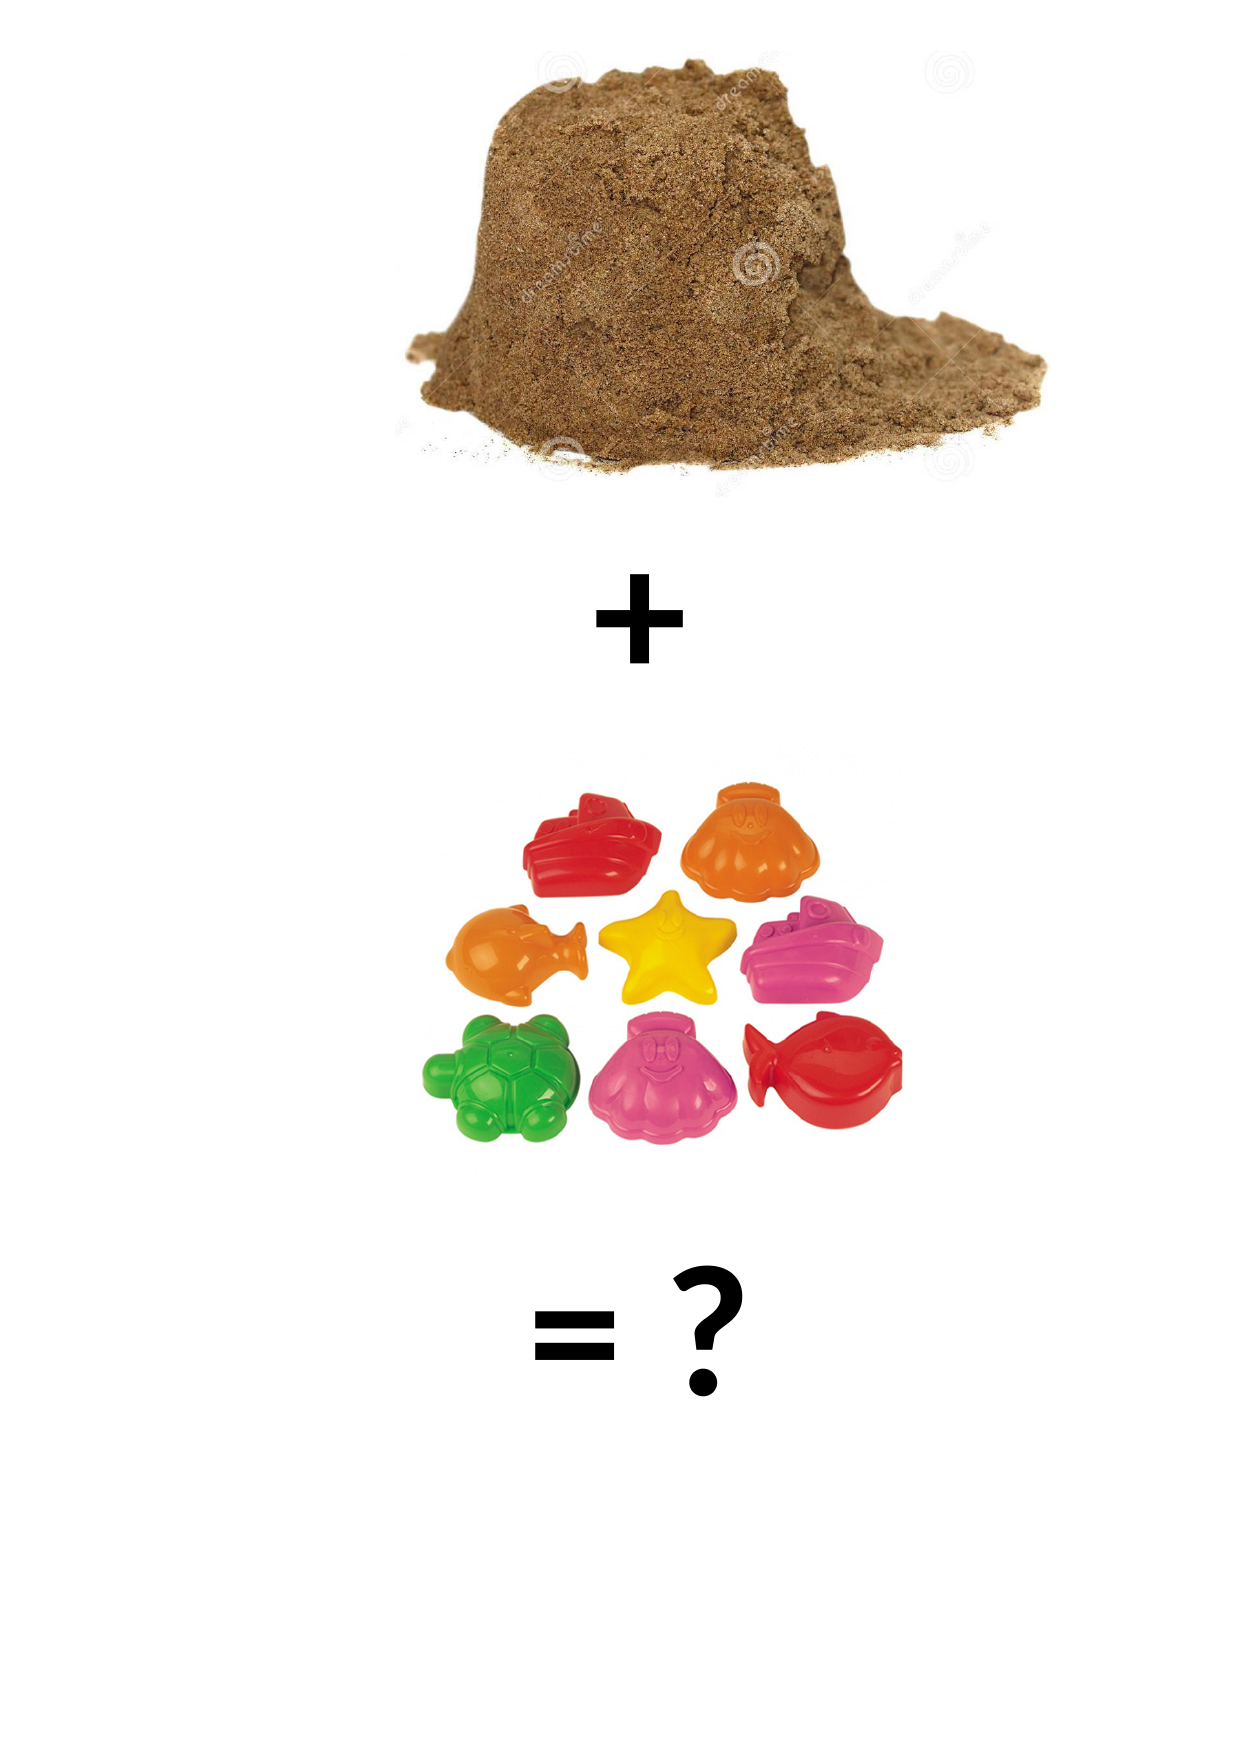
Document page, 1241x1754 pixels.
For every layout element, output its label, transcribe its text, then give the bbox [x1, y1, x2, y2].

picture [395, 51, 1050, 497]
picture [419, 728, 905, 1214]
